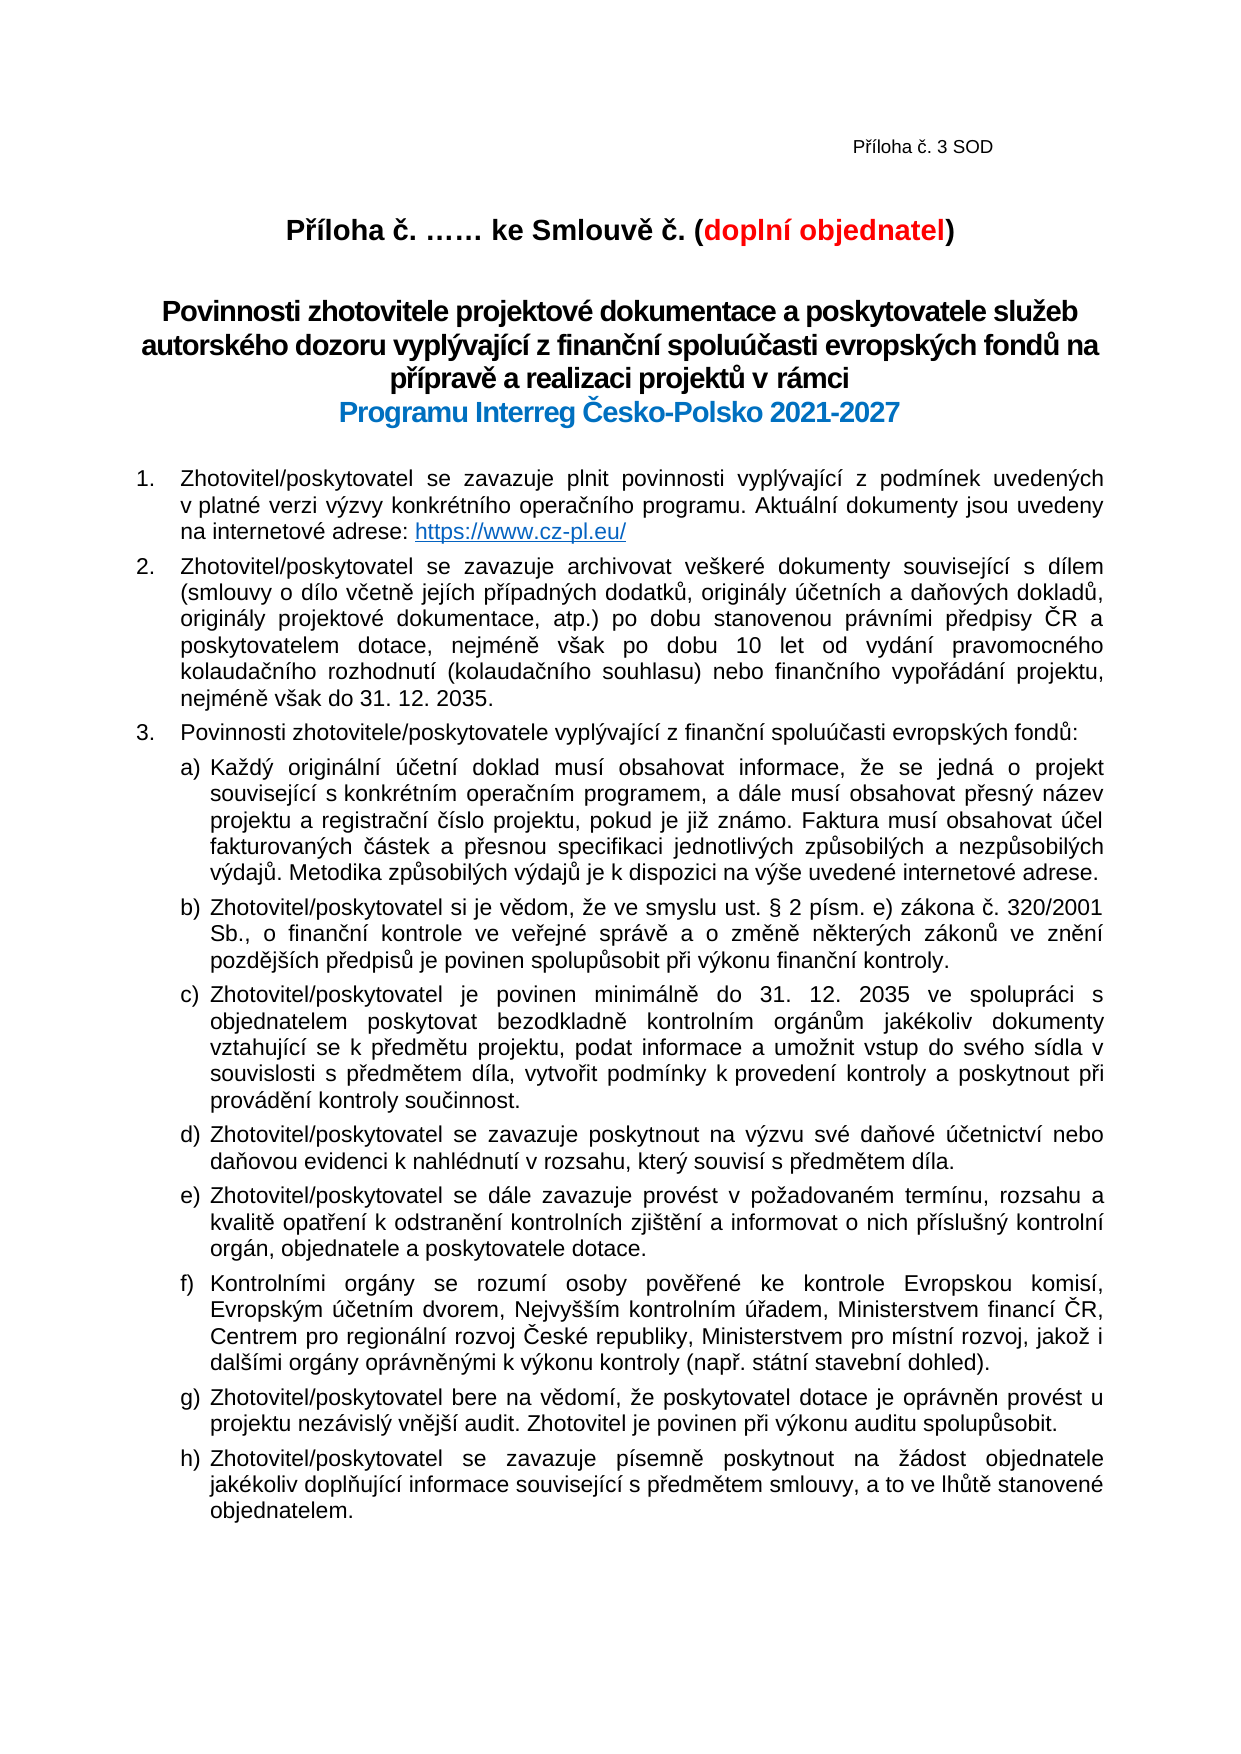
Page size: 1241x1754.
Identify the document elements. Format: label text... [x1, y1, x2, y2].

list Kontrolními orgány se rozumí osoby pověřené ke kontrole Evropskou komisí, Evropským účetním dvorem, Nejvyšším kontrolním úřadem, Ministerstvem financí ČR, Centrem pro regionální rozvoj České republiky, Ministerstvem pro místní rozvoj, jakož i dalšími orgány oprávněnými k výkonu kontroly (např. státní stavební dohled). [180, 1270, 1104, 1375]
list Zhotovitel/poskytovatel je povinen minimálně do 31. 12. 2035 ve spolupráci s objednatelem poskytovat bezodkladně kontrolním orgánům jakékoliv dokumenty vztahující se k předmětu projektu, podat informace a umožnit vstup do svého sídla v souvislosti s předmětem díla, vytvořit podmínky k provedení kontroly a poskytnout při provádění kontroly součinnost. [180, 981, 1104, 1113]
list Zhotovitel/poskytovatel se dále zavazuje provést v požadovaném termínu, rozsahu a kvalitě opatření k odstranění kontrolních zjištění a informovat o nich příslušný kontrolní orgán, objednatele a poskytovatele dotace. [180, 1182, 1104, 1262]
list Povinnosti zhotovitele/poskytovatele vyplývající z finanční spoluúčasti evropských fondů: [136, 719, 1104, 746]
title Povinnosti zhotovitele projektové dokumentace a poskytovatele služeb autorského dozoru vyplývající z finanční spoluúčasti evropských fondů na přípravě a realizaci projektů v rámci [136, 294, 1104, 395]
list Zhotovitel/poskytovatel se zavazuje plnit povinnosti vyplývající z podmínek uvedených v platné verzi výzvy konkrétního operačního programu. Aktuální dokumenty jsou uvedeny na internetové adrese: https://www.cz-pl.eu/ [136, 465, 1104, 544]
list Zhotovitel/poskytovatel se zavazuje poskytnout na výzvu své daňové účetnictví nebo daňovou evidenci k nahlédnutí v rozsahu, který souvisí s předmětem díla. [180, 1121, 1104, 1174]
list Zhotovitel/poskytovatel bere na vědomí, že poskytovatel dotace je oprávněn provést u projektu nezávislý vnější audit. Zhotovitel je povinen při výkonu auditu spolupůsobit. [180, 1384, 1104, 1436]
text Příloha č. 3 SOD [136, 136, 1104, 157]
list Zhotovitel/poskytovatel se zavazuje archivovat veškeré dokumenty související s dílem (smlouvy o dílo včetně jejích případných dodatků, originály účetních a daňových dokladů, originály projektové dokumentace, atp.) po dobu stanovenou právními předpisy ČR a poskytovatelem dotace, nejméně však po dobu 10 let od vydání pravomocného kolaudačního rozhodnutí (kolaudačního souhlasu) nebo finančního vypořádání projektu, nejméně však do 31. 12. 2035. [136, 553, 1104, 711]
list Zhotovitel/poskytovatel si je vědom, že ve smyslu ust. § 2 písm. e) zákona č. 320/2001 Sb., o finanční kontrole ve veřejné správě a o změně některých zákonů ve znění pozdějších předpisů je povinen spolupůsobit při výkonu finanční kontroly. [180, 894, 1104, 973]
text Příloha č. …… ke Smlouvě č. (doplní objednatel) [136, 213, 1104, 246]
list Každý originální účetní doklad musí obsahovat informace, že se jedná o projekt související s konkrétním operačním programem, a dále musí obsahovat přesný název projektu a registrační číslo projektu, pokud je již známo. Faktura musí obsahovat účel fakturovaných částek a přesnou specifikaci jednotlivých způsobilých a nezpůsobilých výdajů. Metodika způsobilých výdajů je k dispozici na výše uvedené internetové adrese. [180, 754, 1104, 886]
title Programu Interreg Česko-Polsko 2021-2027 [136, 395, 1104, 428]
list Zhotovitel/poskytovatel se zavazuje písemně poskytnout na žádost objednatele jakékoliv doplňující informace související s předmětem smlouvy, a to ve lhůtě stanovené objednatelem. [180, 1445, 1104, 1524]
